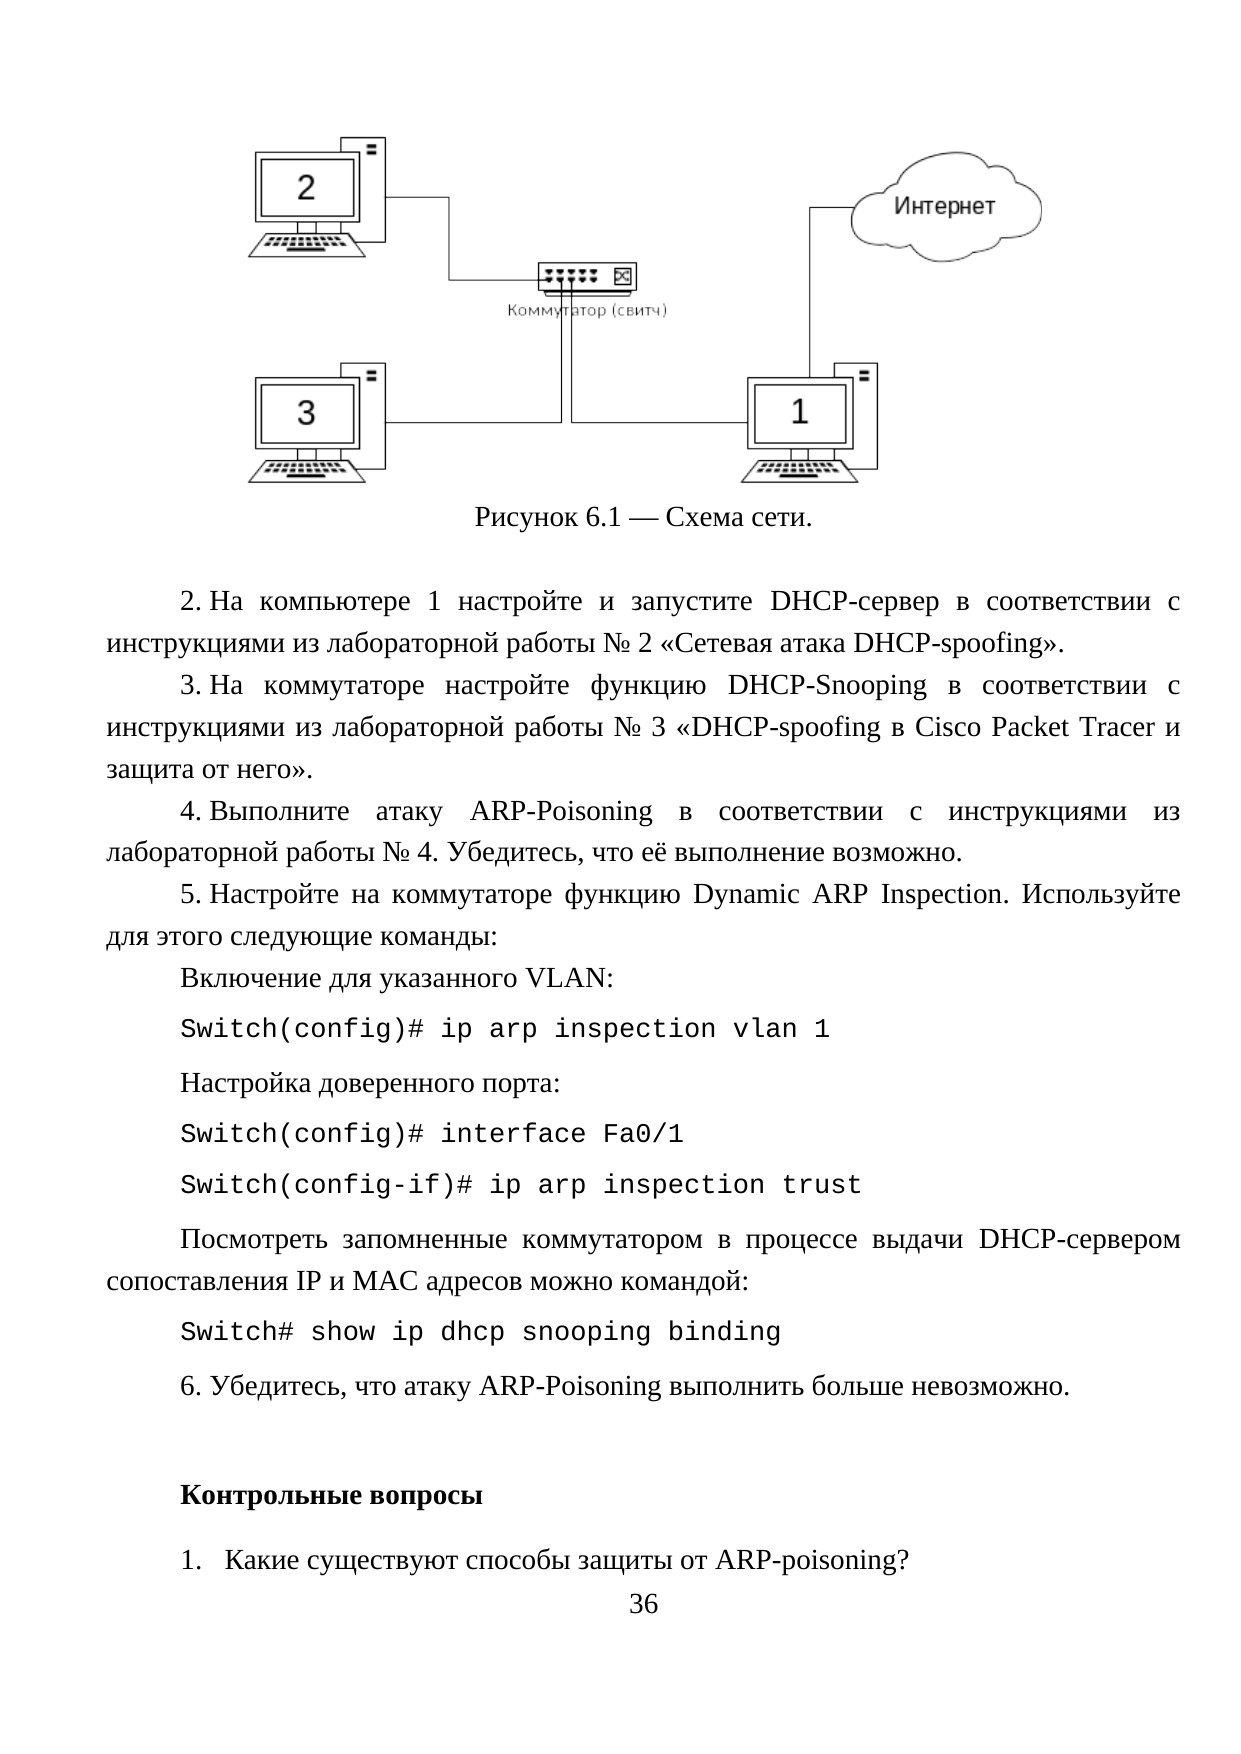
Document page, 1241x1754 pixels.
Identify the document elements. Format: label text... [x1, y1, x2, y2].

text Включение для указанного VLAN: [106, 960, 1181, 994]
text Switch(config)# interface Fa0/1 [106, 1120, 1181, 1150]
text Рисунок 6.1 — Схема сети. [106, 499, 1181, 533]
text Посмотреть запомненные коммутатором в процессе выдачи DHCP-сервером сопоставления IP и MAC адресов можно командой: [106, 1221, 1181, 1297]
text 3. На коммутаторе настройте функцию DHCP-Snooping в соответствии с инструкциями из лабораторной работы № 3 «DHCP-spoofing в Cisco Packet Tracer и защита от него». [106, 667, 1181, 784]
text 4. Выполните атаку ARP-Poisoning в соответствии с инструкциями из лабораторной работы № 4. Убедитесь, что её выполнение возможно. [106, 793, 1181, 868]
text Switch# show ip dhcp snooping binding [106, 1318, 1181, 1348]
text Switch(config)# ip arp inspection vlan 1 [106, 1014, 1181, 1045]
subtitle Контрольные вопросы [106, 1477, 1181, 1511]
text 6. Убедитесь, что атаку ARP-Poisoning выполнить больше невозможно. [106, 1368, 1181, 1402]
list Какие существуют способы защиты от ARP-poisoning? [180, 1542, 1181, 1576]
text Switch(config-if)# ip arp inspection trust [106, 1171, 1181, 1201]
text 2. На компьютере 1 настройте и запустите DHCP-сервер в соответствии с инструкциями из лабораторной работы № 2 «Сетевая атака DHCP-spoofing». [106, 583, 1181, 659]
text Настройка доверенного порта: [106, 1065, 1181, 1099]
text 5. Настройте на коммутаторе функцию Dynamic ARP Inspection. Используйте для этого следующие команды: [106, 876, 1181, 952]
